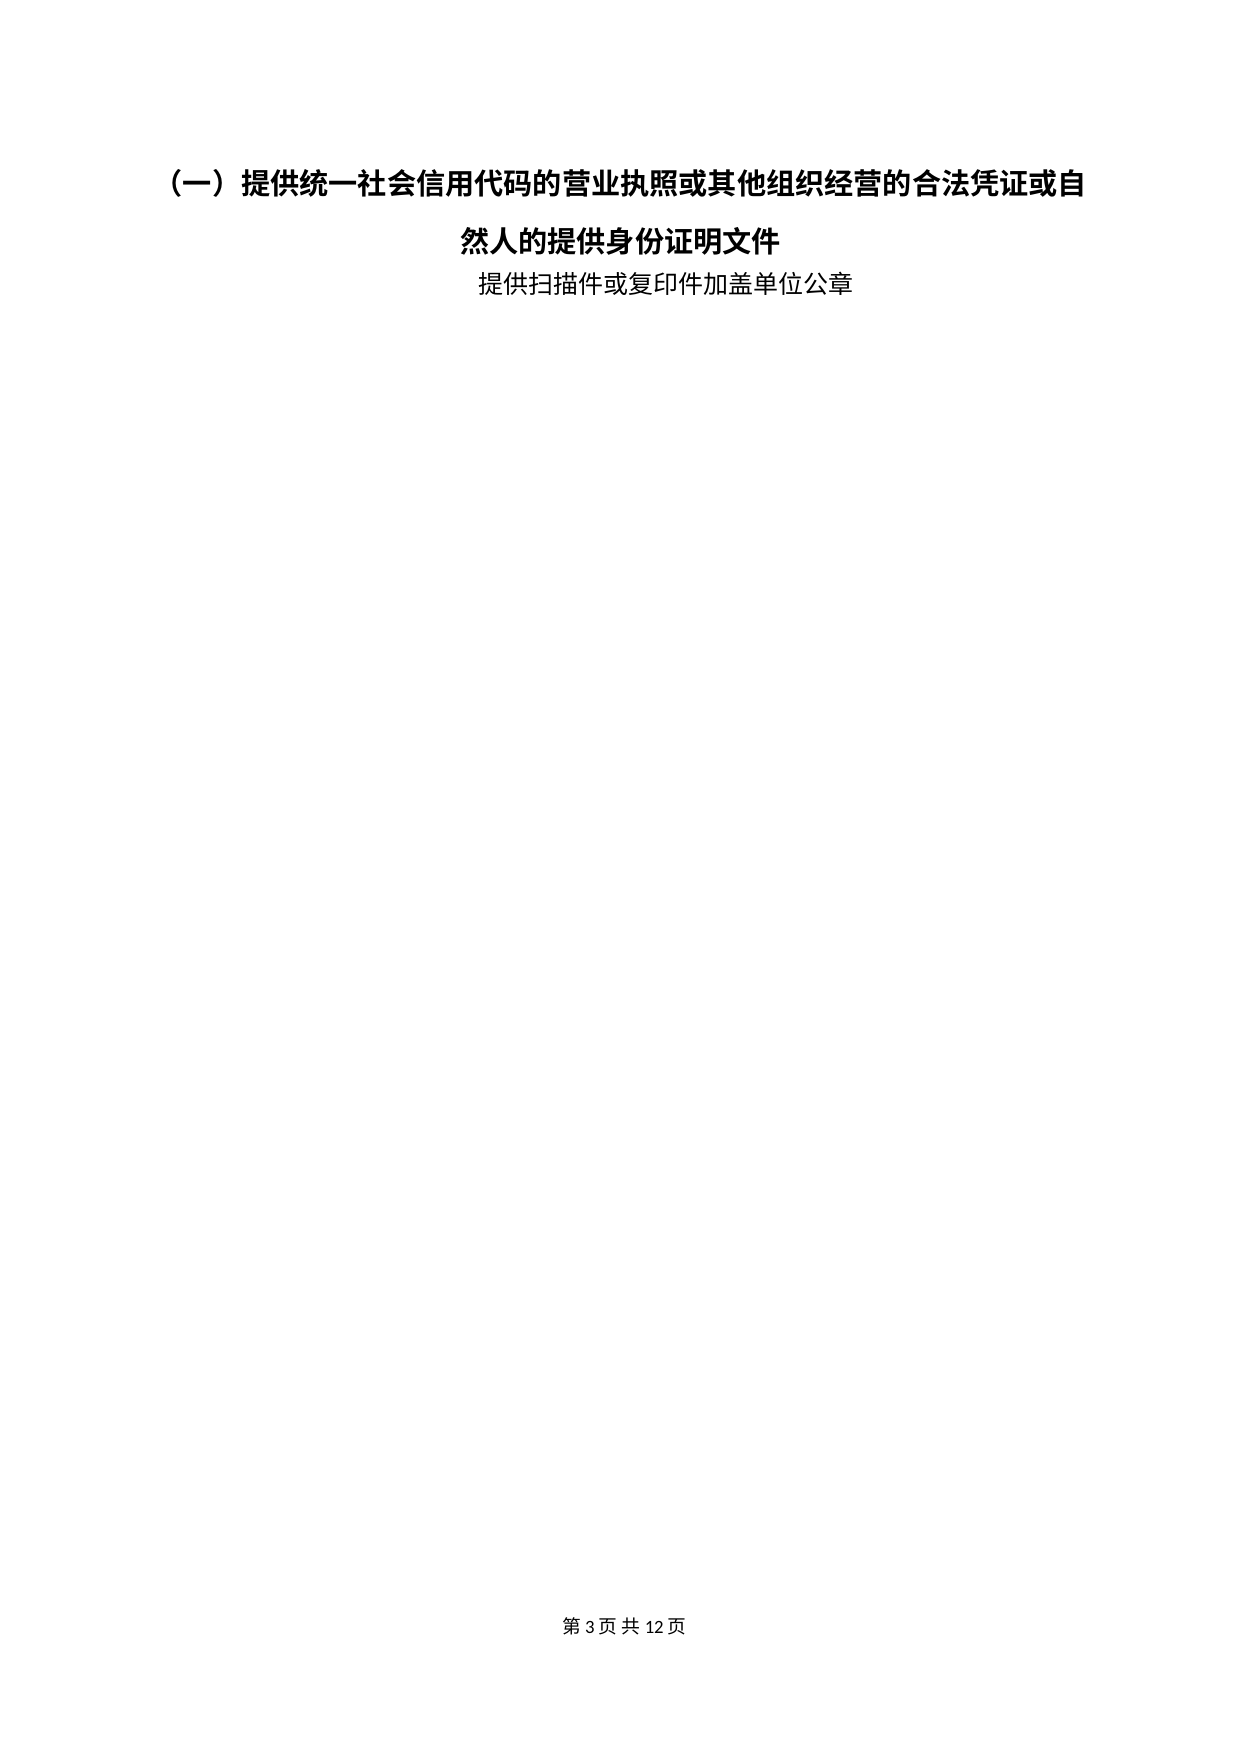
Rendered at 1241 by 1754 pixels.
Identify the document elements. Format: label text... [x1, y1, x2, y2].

text 提供扫描件或复印件加盖单位公章 [148, 264, 1093, 301]
subtitle （一）提供统一社会信用代码的营业执照或其他组织经营的合法凭证或自然人的提供身份证明文件 [148, 148, 1093, 264]
